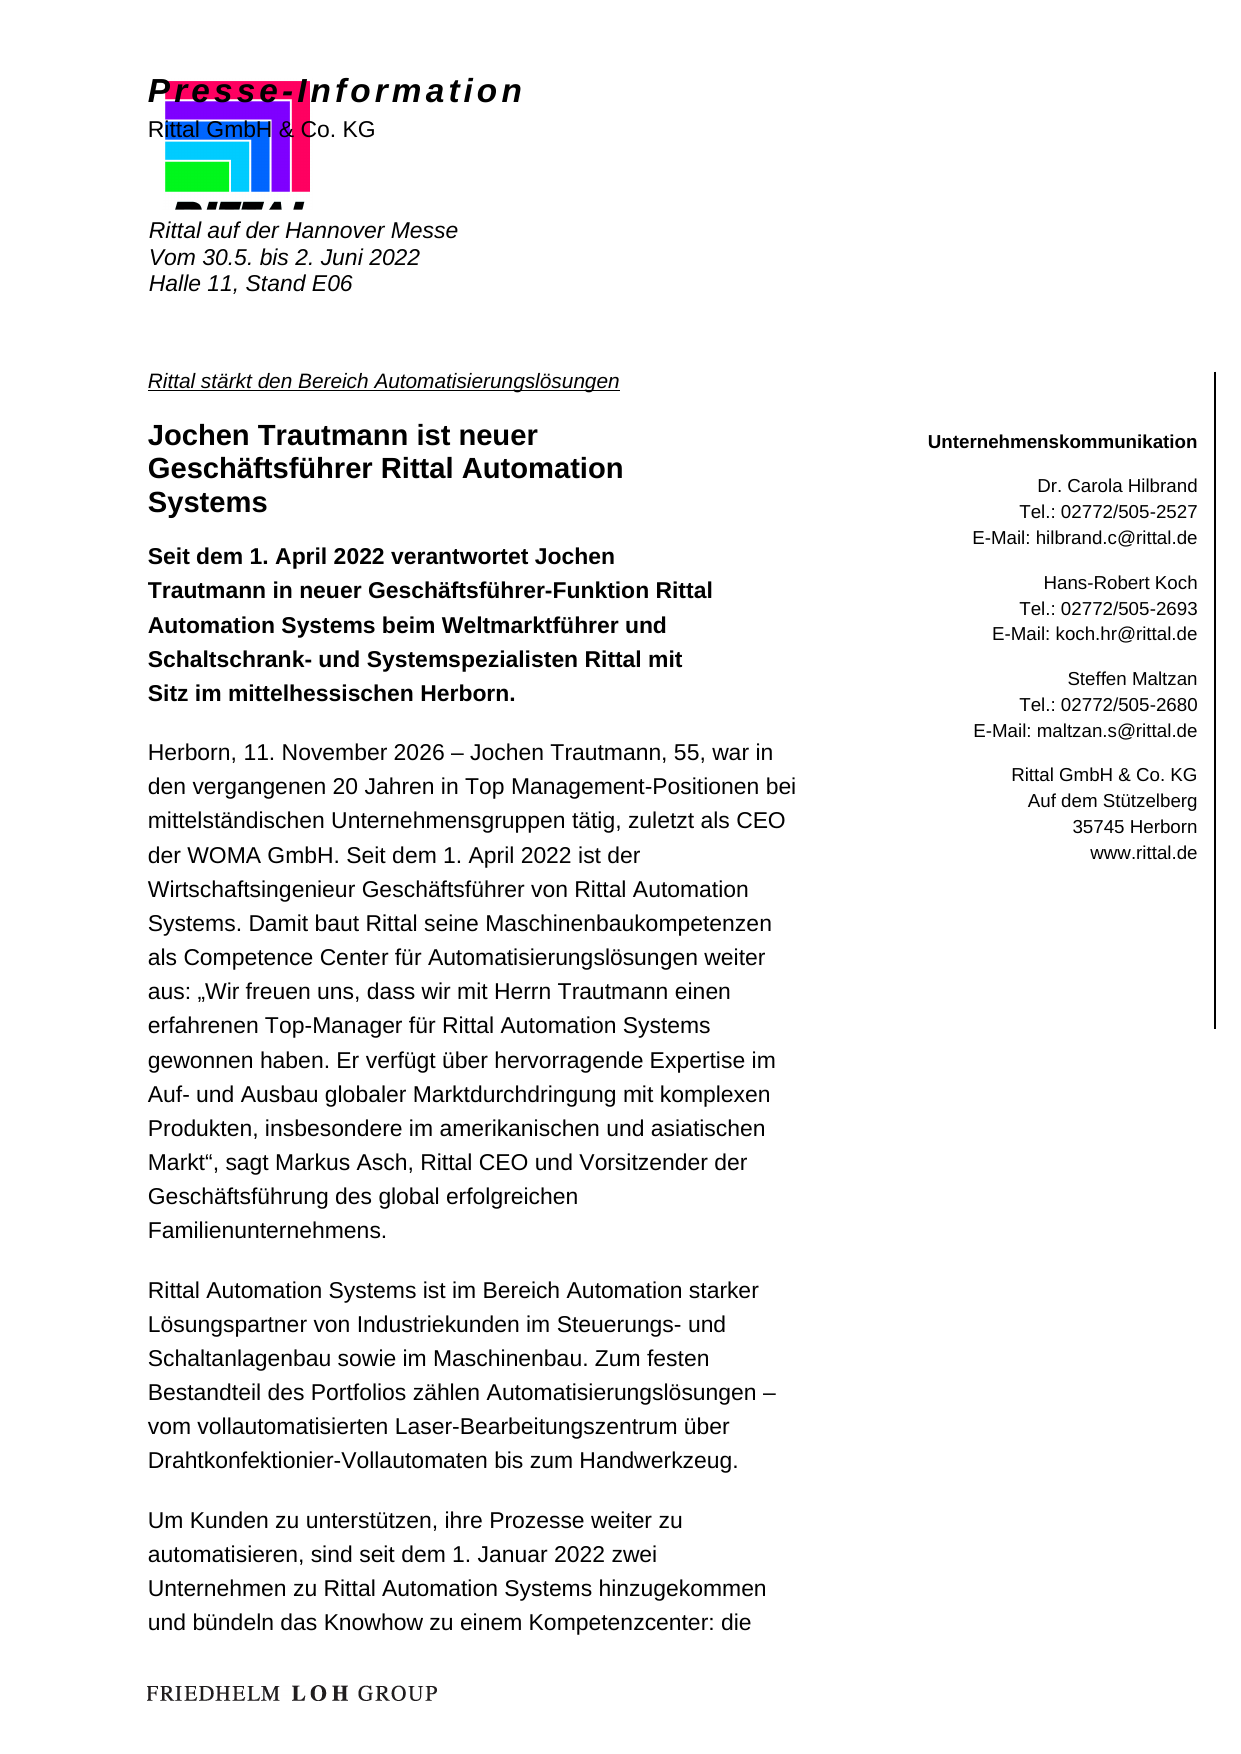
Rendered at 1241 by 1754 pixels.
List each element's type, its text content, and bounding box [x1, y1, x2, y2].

text Jochen Trautmann ist neuer Geschäftsführer Rittal Automation Systems [148, 418, 709, 518]
text Rittal Automation Systems ist im Bereich Automation starker Lösungspartner von Industriekunden im Steuerungs- und Schaltanlagenbau sowie im Maschinenbau. Zum festen Bestandteil des Portfolios zählen Automatisierungslösungen – vom vollautomatisierten Laser-Bearbeitungszentrum über Drahtkonfektionier-Vollautomaten bis zum Handwerkzeug. [148, 1277, 797, 1474]
text Herborn, 25. Mai 2022 – Jochen Trautmann, 55, war in den vergangenen 20 Jahren in Top Management-Positionen bei mittelständischen Unternehmensgruppen tätig, zuletzt als CEO der WOMA GmbH. Seit dem 1. April 2022 ist der Wirtschaftsingenieur Geschäftsführer von Rittal Automation Systems. Damit baut Rittal seine Maschinenbaukompetenzen als Competence Center für Automatisierungslösungen weiter aus: „Wir freuen uns, dass wir mit Herrn Trautmann einen erfahrenen Top-Manager für Rittal Automation Systems gewonnen haben. Er verfügt über hervorragende Expertise im Auf- und Ausbau globaler Marktdurchdringung mit komplexen Produkten, insbesondere im amerikanischen und asiatischen Markt“, sagt Markus Asch, Rittal CEO und Vorsitzender der Geschäftsführung des global erfolgreichen Familienunternehmens. [148, 739, 797, 1244]
picture [303, 123, 313, 135]
text Seit dem 1. April 2022 verantwortet Jochen Trautmann in neuer Geschäftsführer-Funktion Rittal Automation Systems beim Weltmarktführer und Schaltschrank- und Systemspezialisten Rittal mit Sitz im mittelhessischen Herborn. [148, 543, 729, 706]
picture [162, 78, 313, 209]
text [148, 1507, 783, 1636]
text Rittal stärkt den Bereich Automatisierungslösungen [148, 369, 768, 393]
picture [147, 1685, 437, 1701]
